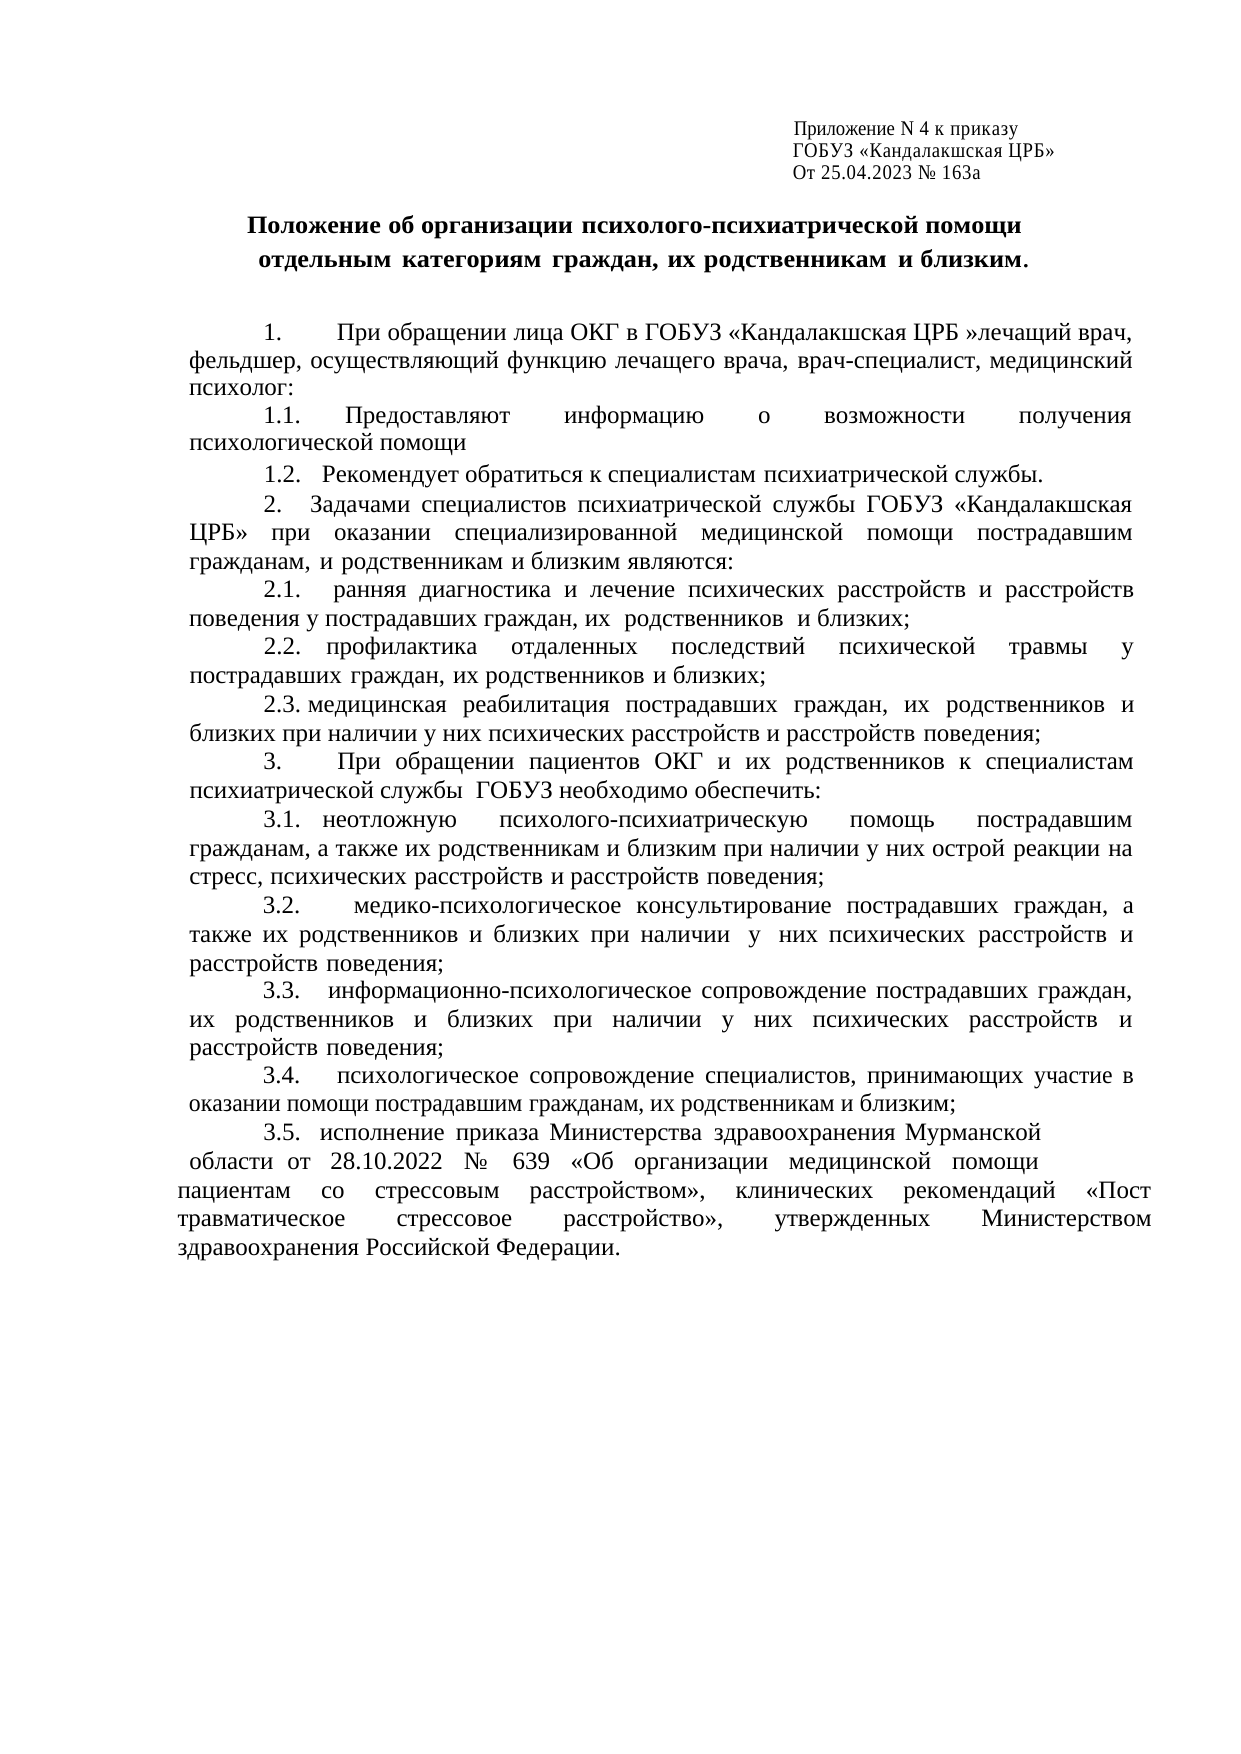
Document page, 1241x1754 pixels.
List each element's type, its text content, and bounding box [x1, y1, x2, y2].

list Предоставляют информацию о возможности получения психологической помощи [189, 401, 1132, 456]
list При обращении пациентов ОКГ и их родственников к специалистам психиатрической службы ГОБУЗ необходимо обеспечить: [189, 746, 1134, 804]
text области от 28.10.2022 № 639 «Об организации медицинской помощи [189, 1146, 1152, 1175]
list неотложную психолого-психиатрическую помощь пострадавшим гражданам, а также их родственникам и близким при наличии у них острой реакции на стресс, психических расстройств и расстройств поведения; [189, 804, 1132, 890]
list ранняя диагностика и лечение психических расстройств и расстройств поведения у пострадавших граждан, их родственников и близких; [189, 575, 1134, 631]
text пациентам со стрессовым расстройством», клинических рекомендаций «Пост травматическое стрессовое расстройство», утвержденных Министерством здравоохранения Российской Федерации. [177, 1175, 1152, 1261]
text Положение об организации психолого-психиатрической помощи [247, 210, 1152, 239]
list медицинская реабилитация пострадавших граждан, их родственников и близких при наличии у них психических расстройств и расстройств поведения; [189, 689, 1134, 746]
list информационно-психологическое сопровождение пострадавших граждан, их родственников и близких при наличии у них психических расстройств и расстройств поведения; [189, 976, 1132, 1061]
list психологическое сопровождение специалистов, принимающих участие в оказании помощи пострадавшим гражданам, их родственникам и близким; [189, 1061, 1134, 1117]
text Приложение N 4 к приказу [177, 118, 1134, 140]
subtitle При обращении лица ОКГ в ГОБУЗ «Кандалакшская ЦРБ »лечащий врач, фельдшер, осуществляющий функцию лечащего врача, врач-специалист, медицинский психолог: [189, 318, 1133, 401]
text От 25.04.2023 № 163а [177, 162, 1134, 184]
list Задачами специалистов психиатрической службы ГОБУЗ «Кандалакшская ЦРБ» при оказании специализированной медицинской помощи пострадавшим гражданам, и родственникам и близким являются: [189, 489, 1132, 575]
text отдельным категориям граждан, их родственникам и близким. [258, 241, 1152, 274]
text ГОБУЗ «Кандалакшская ЦРБ» [177, 140, 1134, 162]
list исполнение приказа Министерства здравоохранения Мурманской [263, 1117, 1152, 1146]
list Рекомендует обратиться к специалистам психиатрической службы. [263, 456, 1152, 489]
list медико-психологическое консультирование пострадавших граждан, а также их родственников и близких при наличии у них психических расстройств и расстройств поведения; [189, 890, 1134, 976]
list профилактика отдаленных последствий психической травмы у пострадавших граждан, их родственников и близких; [189, 631, 1134, 689]
